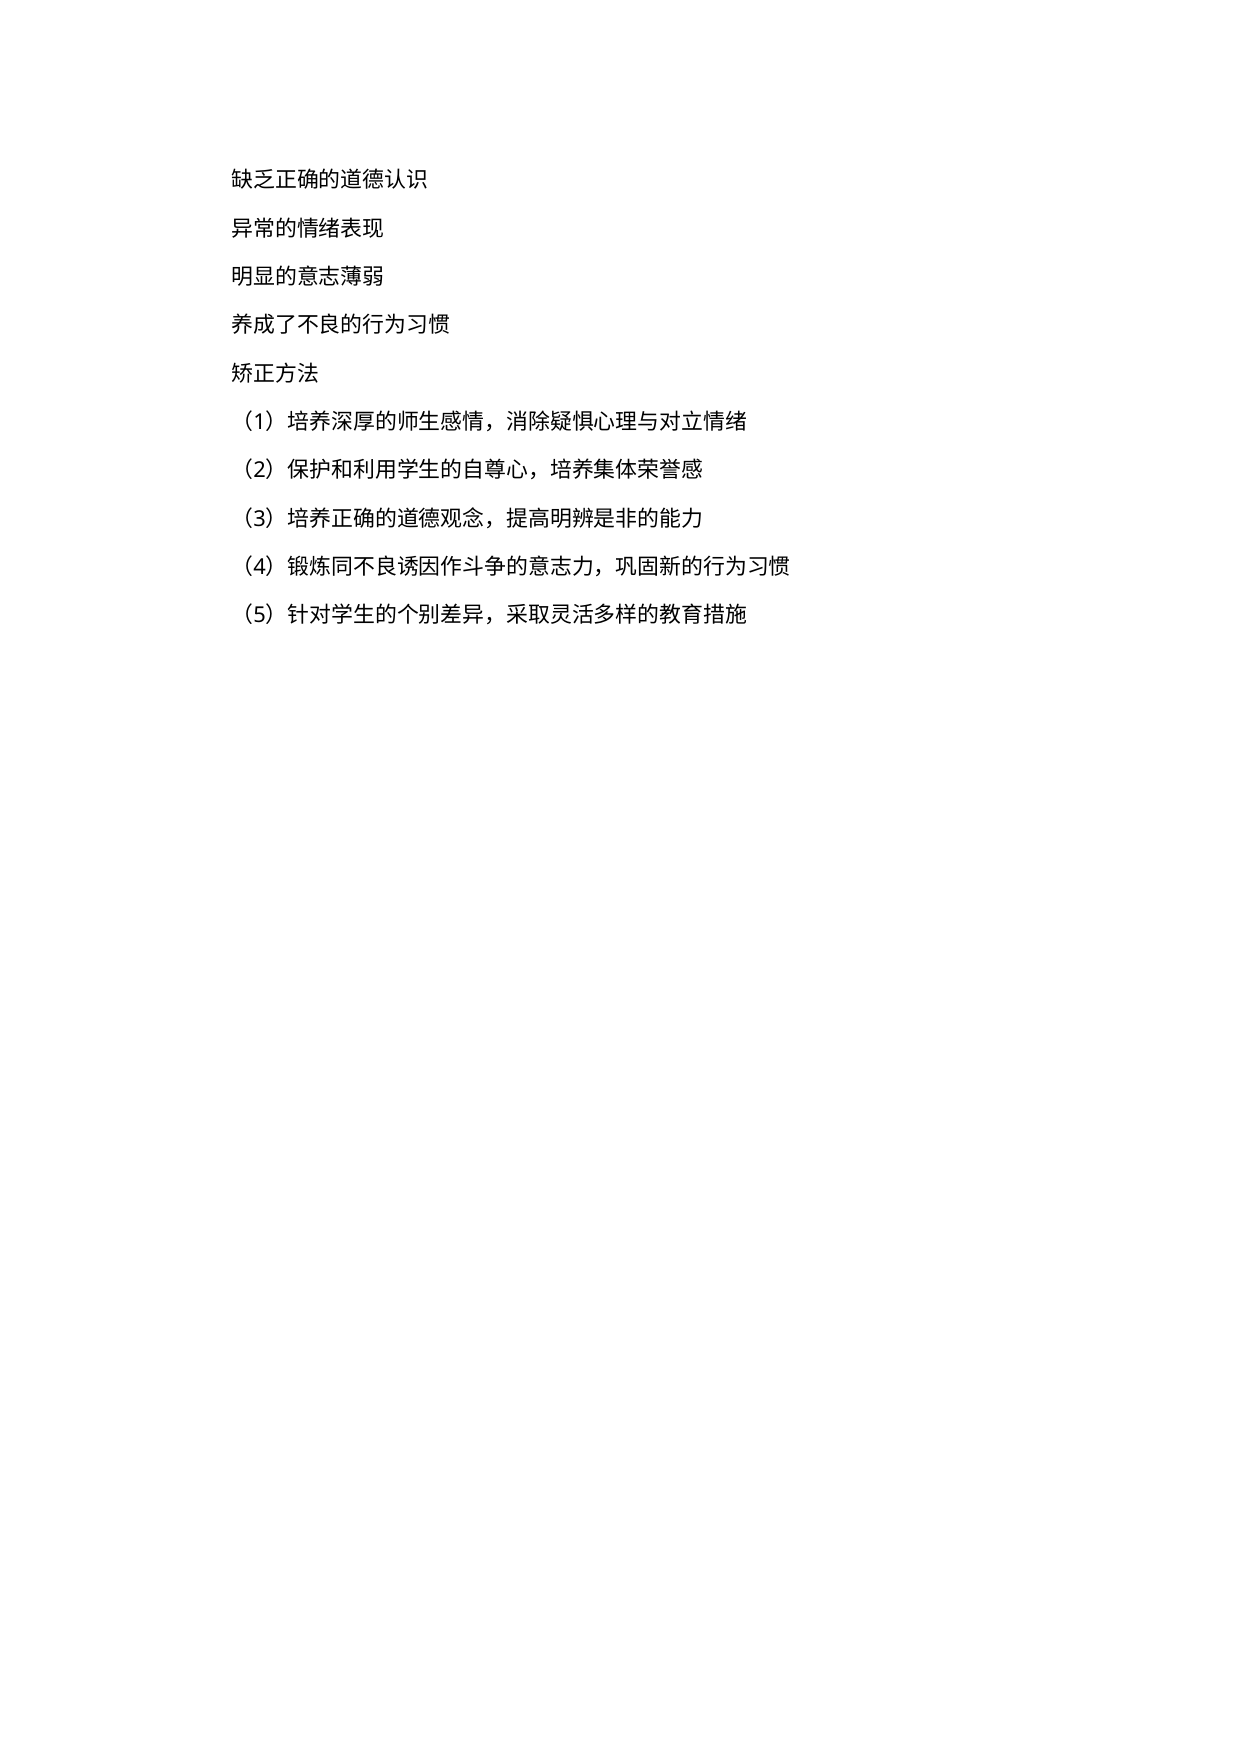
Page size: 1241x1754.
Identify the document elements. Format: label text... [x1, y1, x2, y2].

text （3）培养正确的道德观念，提高明辨是非的能力 [187, 500, 1053, 533]
text 养成了不良的行为习惯 [187, 307, 1053, 339]
text 异常的情绪表现 [187, 210, 1053, 243]
text （2）保护和利用学生的自尊心，培养集体荣誉感 [187, 452, 1053, 484]
text 矫正方法 [187, 355, 1053, 388]
text （4）锻炼同不良诱因作斗争的意志力，巩固新的行为习惯 [187, 549, 1053, 581]
text （5）针对学生的个别差异，采取灵活多样的教育措施 [187, 597, 1053, 629]
text 明显的意志薄弱 [187, 259, 1053, 291]
text （1）培养深厚的师生感情，消除疑惧心理与对立情绪 [187, 404, 1053, 436]
text 缺乏正确的道德认识 [187, 162, 1053, 194]
